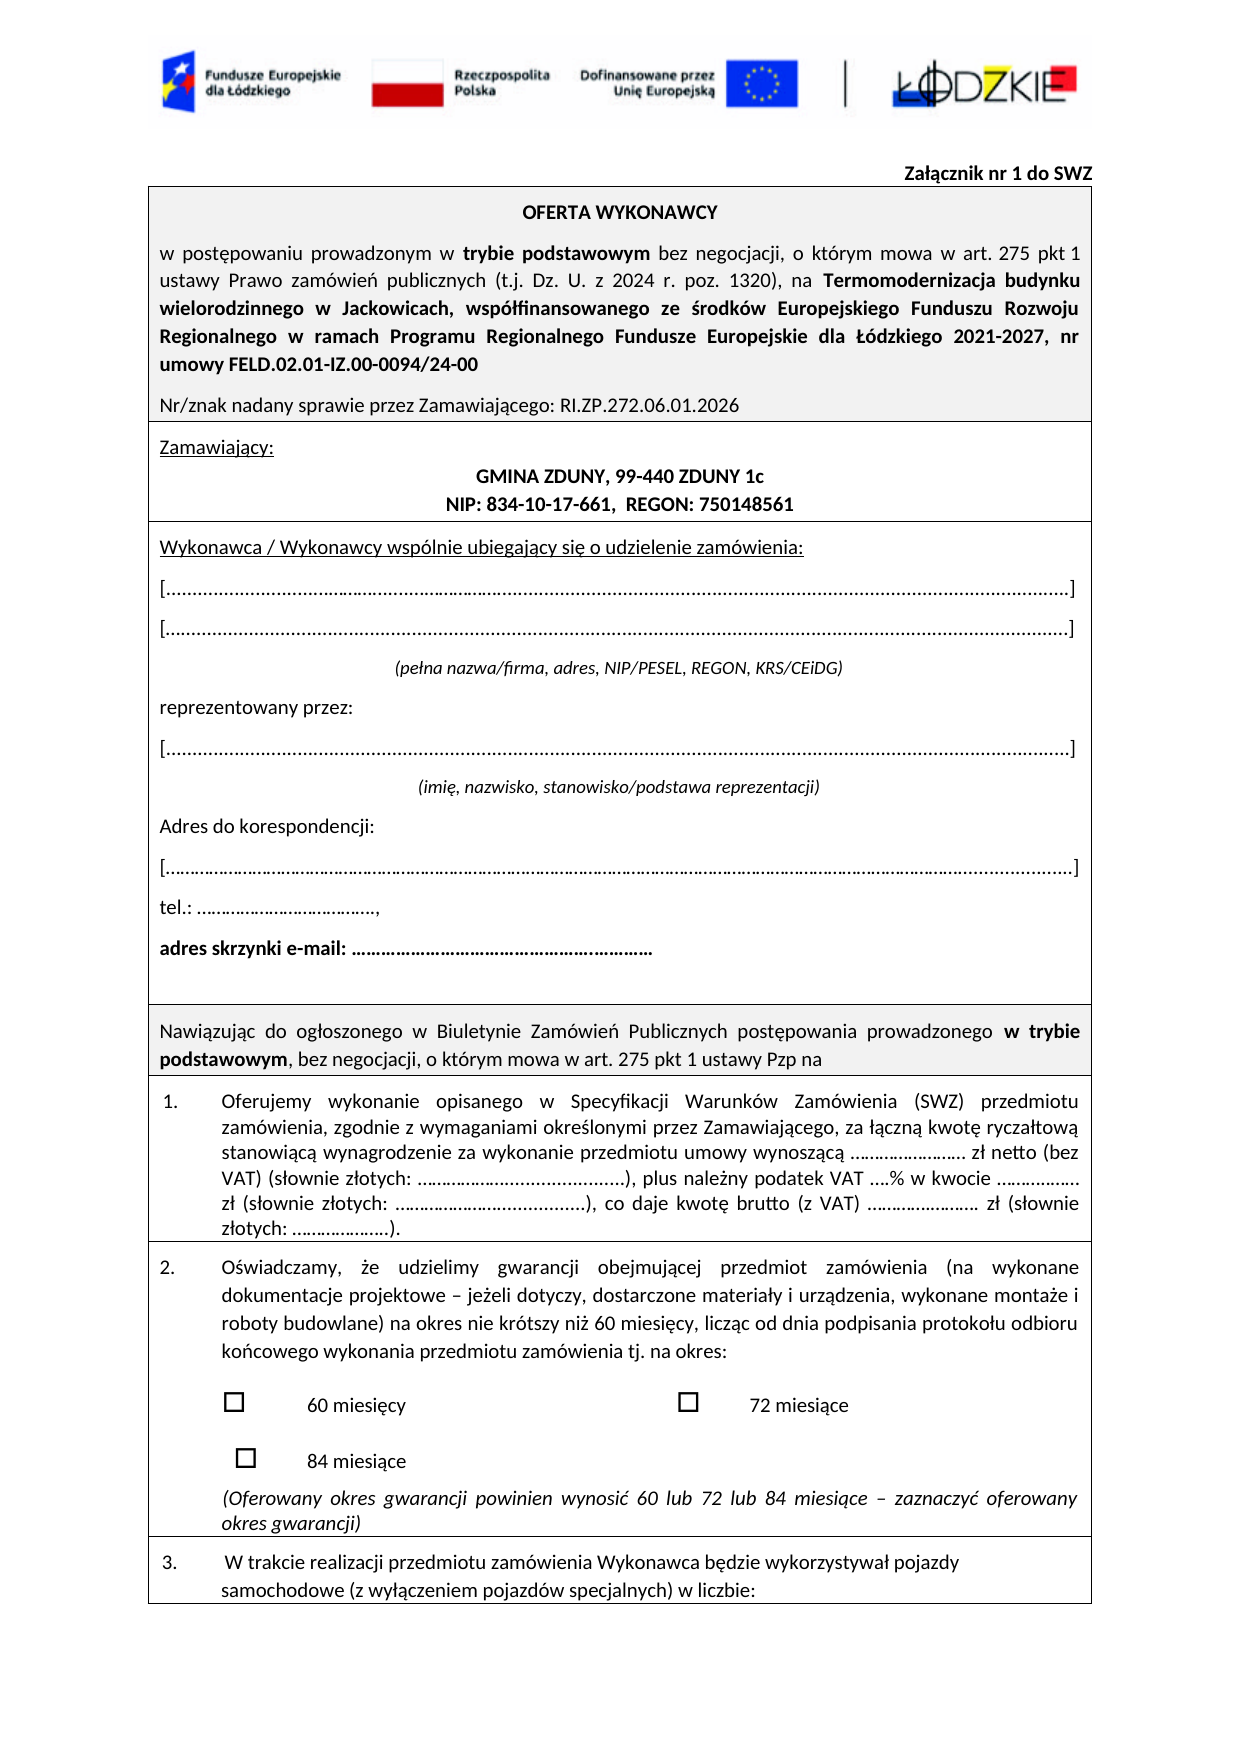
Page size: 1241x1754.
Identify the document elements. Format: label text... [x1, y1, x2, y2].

table_cell Zamawiający: GMINA ZDUNY, 99-440 ZDUNY 1c NIP: 834-10-17-661, REGON: 750148561 [149, 422, 1091, 521]
table_header OFERTA WYKONAWCY w postępowaniu prowadzonym w trybie podstawowym bez negocjacji, o którym mowa w art. 275 pkt 1 ustawy Prawo zamówień publicznych (t.j. Dz. U. z 2024 r. poz. 1320), na Termomodernizacja budynku wielorodzinnego w Jackowicach, współfinansowanego ze środków Europejskiego Funduszu Rozwoju Regionalnego w ramach Programu Regionalnego Fundusze Europejskie dla Łódzkiego 2021-2027, nr umowy FELD.02.01-IZ.00-0094/24-00 Nr/znak nadany sprawie przez Zamawiającego: RI.ZP.272.06.01.2026 [149, 187, 1091, 421]
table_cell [149, 1537, 1091, 1602]
text Załącznik nr 1 do SWZ [148, 160, 1093, 186]
table_cell 1. Oferujemy wykonanie opisanego w Specyfikacji Warunków Zamówienia (SWZ) przedmiotu zamówienia, zgodnie z wymaganiami określonymi przez Zamawiającego, za łączną kwotę ryczałtową stanowiącą wynagrodzenie za wykonanie przedmiotu umowy wynoszącą …………………… zł netto (bez VAT) (słownie złotych: ……………….......................), plus należny podatek VAT ….% w kwocie ………..…… zł (słownie złotych: ………………….................), co daje kwotę brutto (z VAT) ………….………. zł (słownie złotych: ………………..). [149, 1076, 1091, 1241]
table_cell 2. Oświadczamy, że udzielimy gwarancji obejmującej przedmiot zamówienia (na wykonane dokumentacje projektowe – jeżeli dotyczy, dostarczone materiały i urządzenia, wykonane montaże i roboty budowlane) na okres nie krótszy niż 60 miesięcy, licząc od dnia podpisania protokołu odbioru końcowego wykonania przedmiotu zamówienia tj. na okres: □ 60 miesięcy □ 72 miesiące □ 84 miesiące (Oferowany okres gwarancji powinien wynosić 60 lub 72 lub 84 miesiące – zaznaczyć oferowany okres gwarancji) [149, 1242, 1091, 1536]
table_cell Wykonawca / Wykonawcy wspólnie ubiegający się o udzielenie zamówienia: [...............................………..........…………….............................................................................................................] [….........................................................................................................................................................................] (pełna nazwa/firma, adres, NIP/PESEL, REGON, KRS/CEiDG) reprezentowany przez: [............................................................................................................................................................................] (imię, nazwisko, stanowisko/podstawa reprezentacji) Adres do korespondencji: […………………………………………………………………………………………………………………………………………………......................] tel.: ………………………………., adres skrzynki e-mail: ………………………………………….………… [149, 522, 1091, 1004]
picture [147, 35, 1093, 129]
table_cell Nawiązując do ogłoszonego w Biuletynie Zamówień Publicznych postępowania prowadzonego w trybie podstawowym, bez negocjacji, o którym mowa w art. 275 pkt 1 ustawy Pzp na [149, 1005, 1091, 1075]
